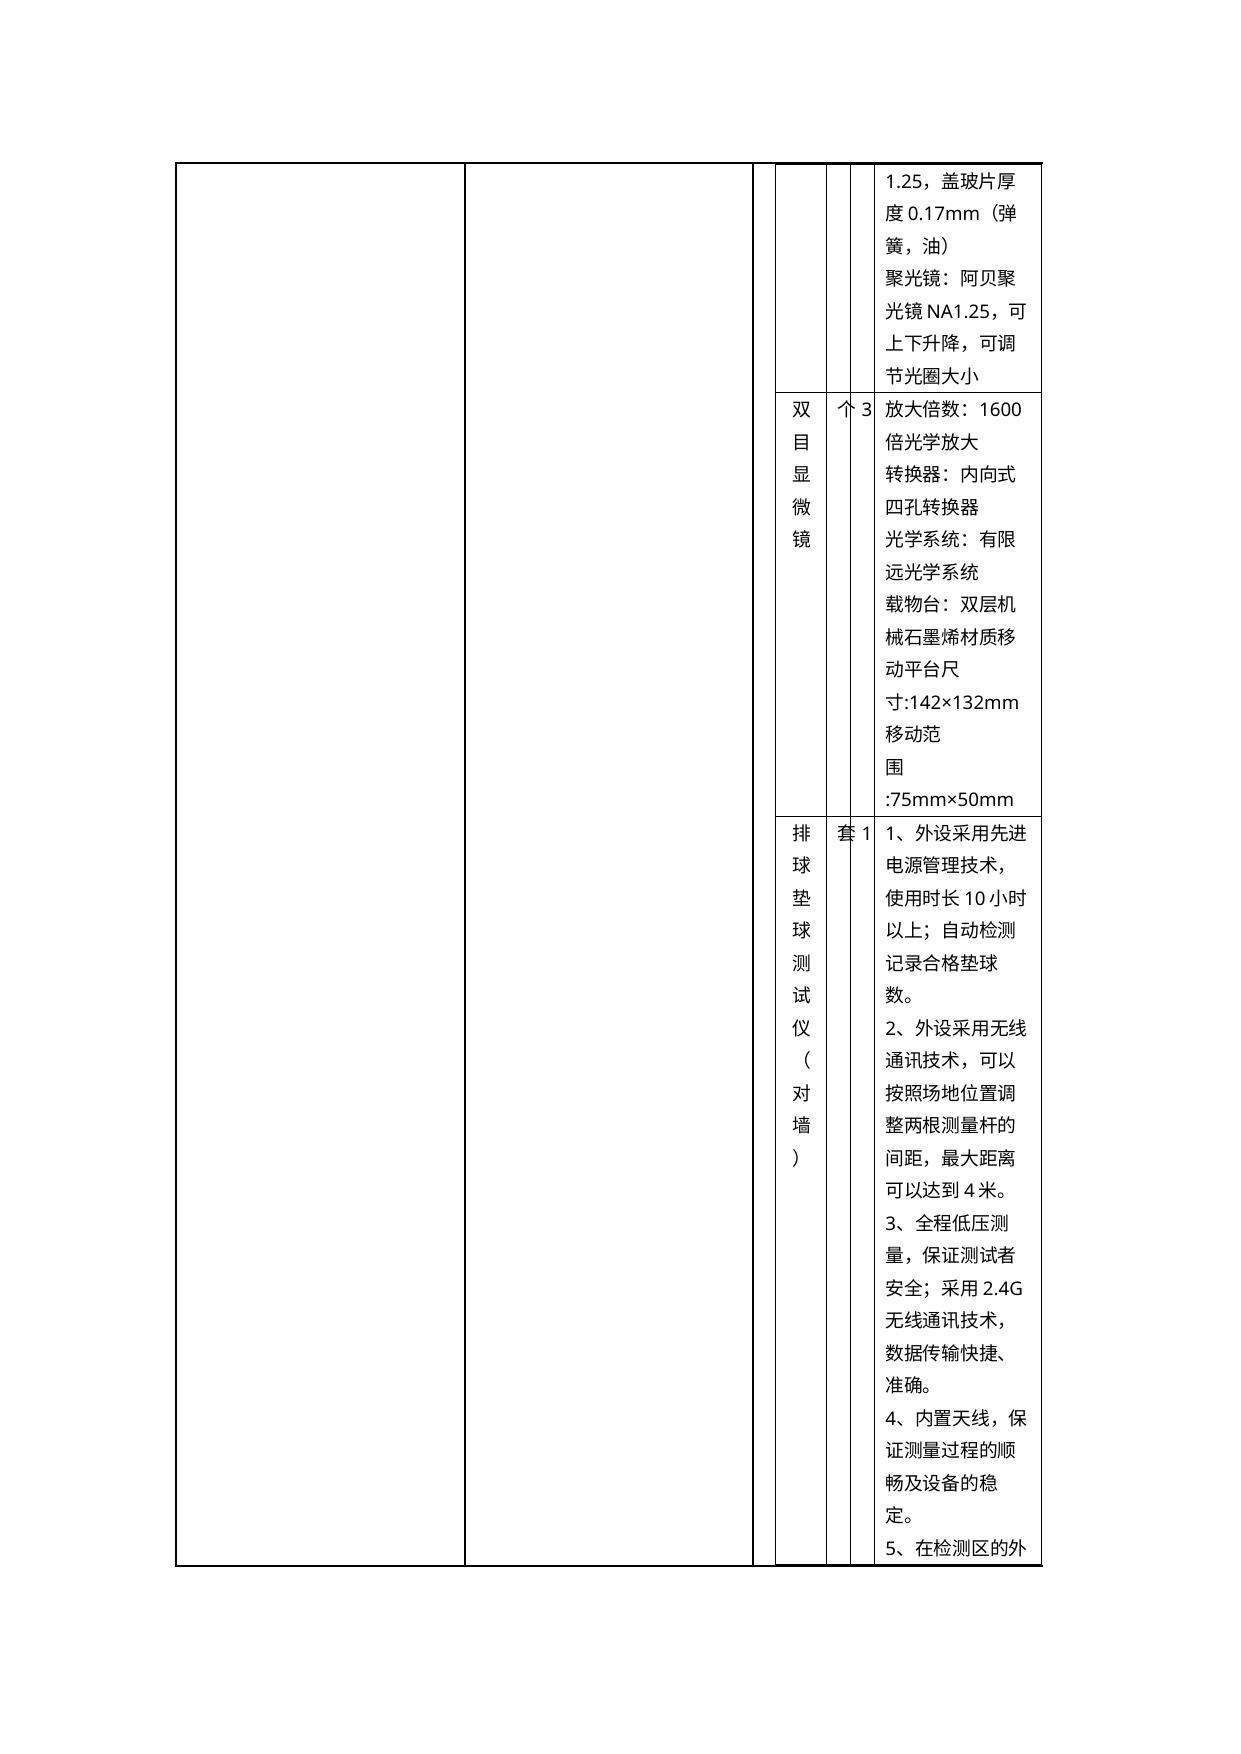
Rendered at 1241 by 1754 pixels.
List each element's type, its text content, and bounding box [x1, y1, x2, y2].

table_cell [851, 817, 874, 1564]
table_cell [776, 393, 826, 816]
table_cell [875, 165, 1041, 392]
table_cell [851, 393, 874, 816]
table_cell [827, 393, 850, 816]
table_cell [776, 817, 826, 1564]
table_cell [776, 165, 826, 392]
table_cell [851, 165, 874, 392]
table_cell [827, 817, 850, 1564]
table_cell [177, 164, 464, 1565]
table_cell [875, 817, 1041, 1564]
table_cell [827, 165, 850, 392]
table_cell 3 [466, 164, 752, 1565]
table_cell [754, 164, 775, 1565]
table_cell [875, 393, 1041, 816]
